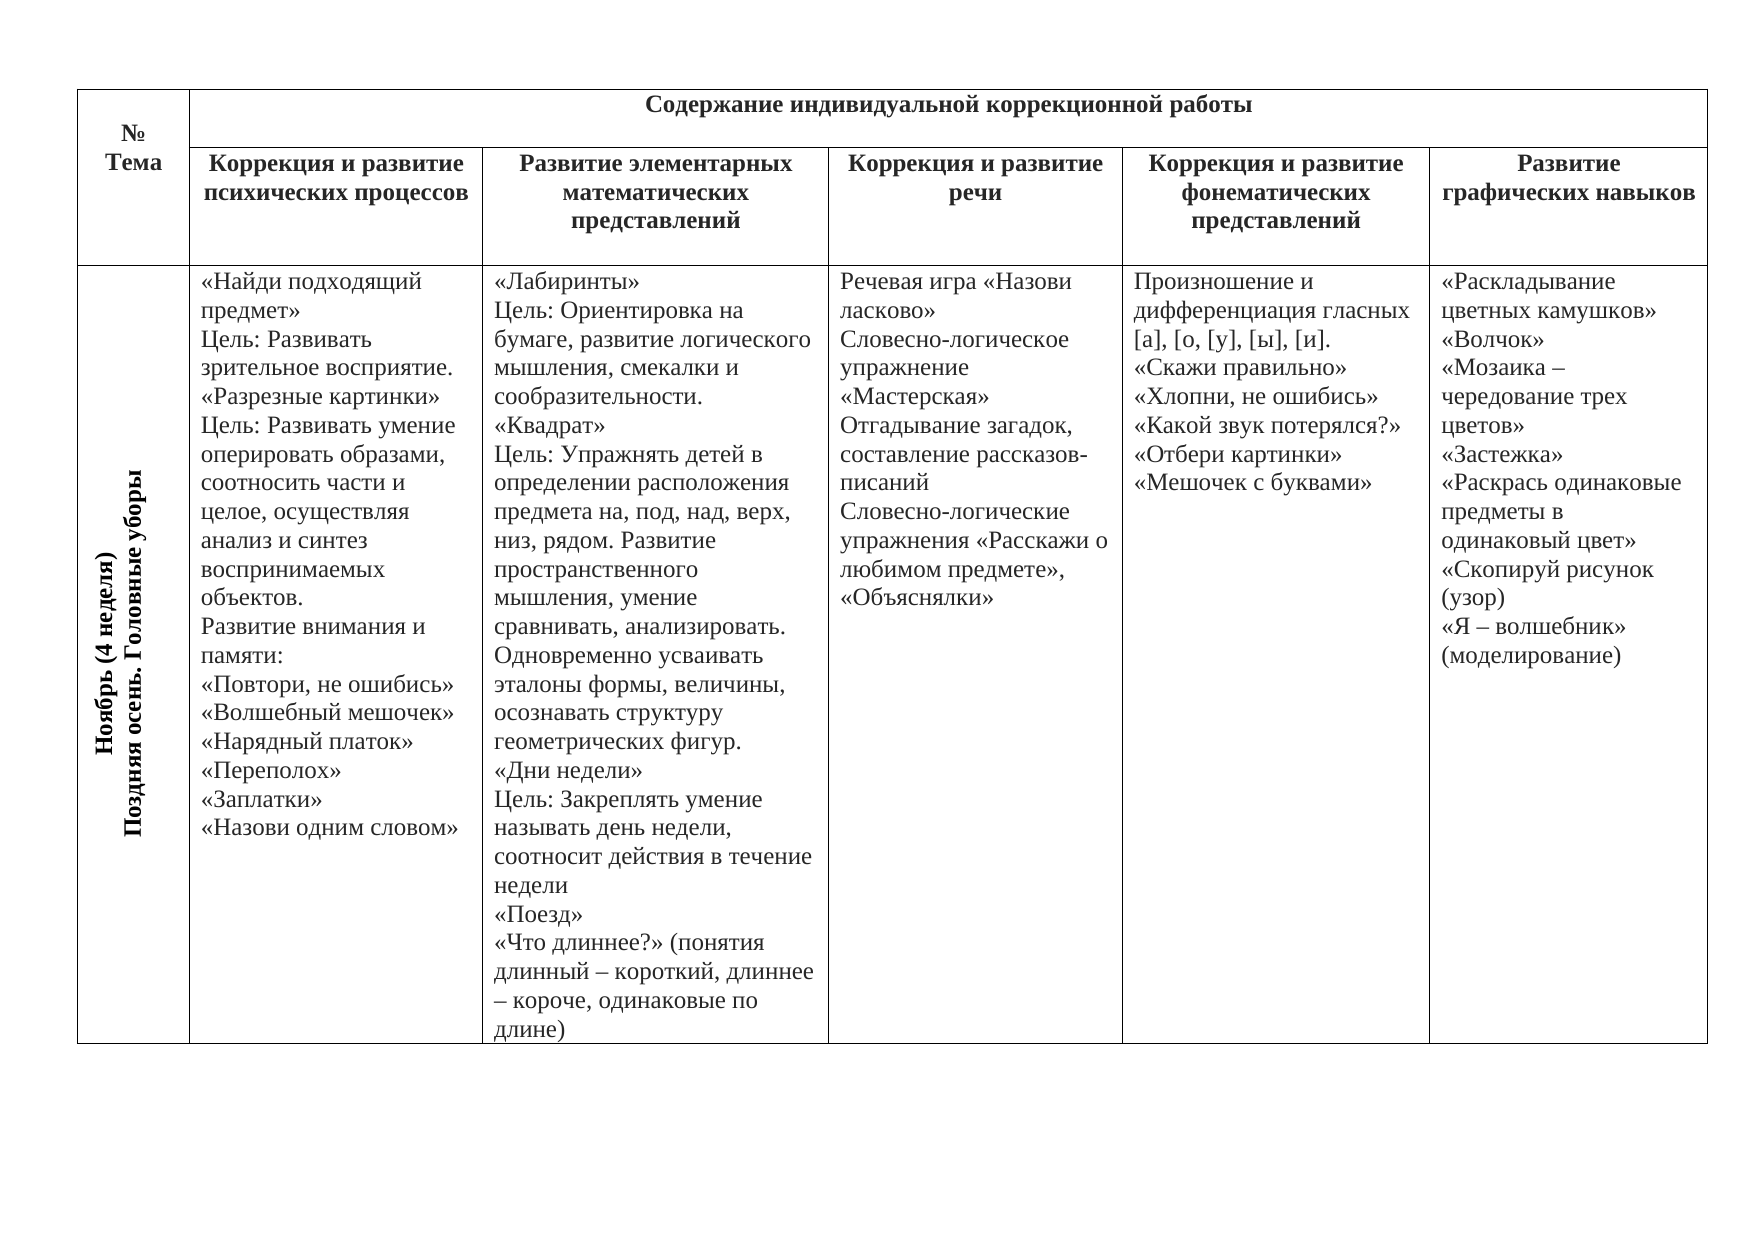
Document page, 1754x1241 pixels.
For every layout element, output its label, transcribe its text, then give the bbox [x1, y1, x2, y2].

table_cell Коррекция и развитие психических процессов [190, 148, 482, 265]
table_cell «Найди подходящий предмет» Цель: Развивать зрительное восприятие. «Разрезные картинки» Цель: Развивать умение оперировать образами, соотносить части и целое, осуществляя анализ и синтез воспринимаемых объектов. Развитие внимания и памяти: «Повтори, не ошибись» «Волшебный мешочек» «Нарядный платок» «Переполох» «Заплатки» «Назови одним словом» [190, 266, 482, 1042]
table_cell Речевая игра «Назови ласково» Словесно-логическое упражнение «Мастерская» Отгадывание загадок, составление рассказов-писаний Словесно-логические упражнения «Расскажи о любимом предмете», «Объяснялки» [829, 266, 1122, 1042]
table_cell Развитие элементарных математических представлений [483, 148, 828, 265]
table_cell Содержание индивидуальной коррекционной работы [190, 90, 1707, 147]
table_cell Коррекция и развитие фонематических представлений [1123, 148, 1429, 265]
table_cell «Лабиринты» Цель: Ориентировка на бумаге, развитие логического мышления, смекалки и сообразительности. «Квадрат» Цель: Упражнять детей в определении расположения предмета на, под, над, верх, низ, рядом. Развитие пространственного мышления, умение сравнивать, анализировать. Одновременно усваивать эталоны формы, величины, осознавать структуру геометрических фигур. «Дни недели» Цель: Закреплять умение называть день недели, соотносит действия в течение недели «Поезд» «Что длиннее?» (понятия длинный – короткий, длиннее – короче, одинаковые по длине) [483, 266, 828, 1042]
table_cell Произношение и дифференциация гласных [а], [о, [у], [ы], [и]. «Скажи правильно» «Хлопни, не ошибись» «Какой звук потерялся?» «Отбери картинки» «Мешочек с буквами» [1123, 266, 1429, 1042]
table_cell № Тема [78, 90, 189, 265]
table_cell Коррекция и развитие речи [829, 148, 1122, 265]
table_cell Ноябрь (4 неделя) Поздняя осень. Головные уборы [78, 266, 189, 1042]
table_cell Развитие графических навыков [1430, 148, 1707, 265]
table_cell «Раскладывание цветных камушков» «Волчок» «Мозаика – чередование трех цветов» «Застежка» «Раскрась одинаковые предметы в одинаковый цвет» «Скопируй рисунок (узор) «Я – волшебник» (моделирование) [1430, 266, 1707, 1042]
